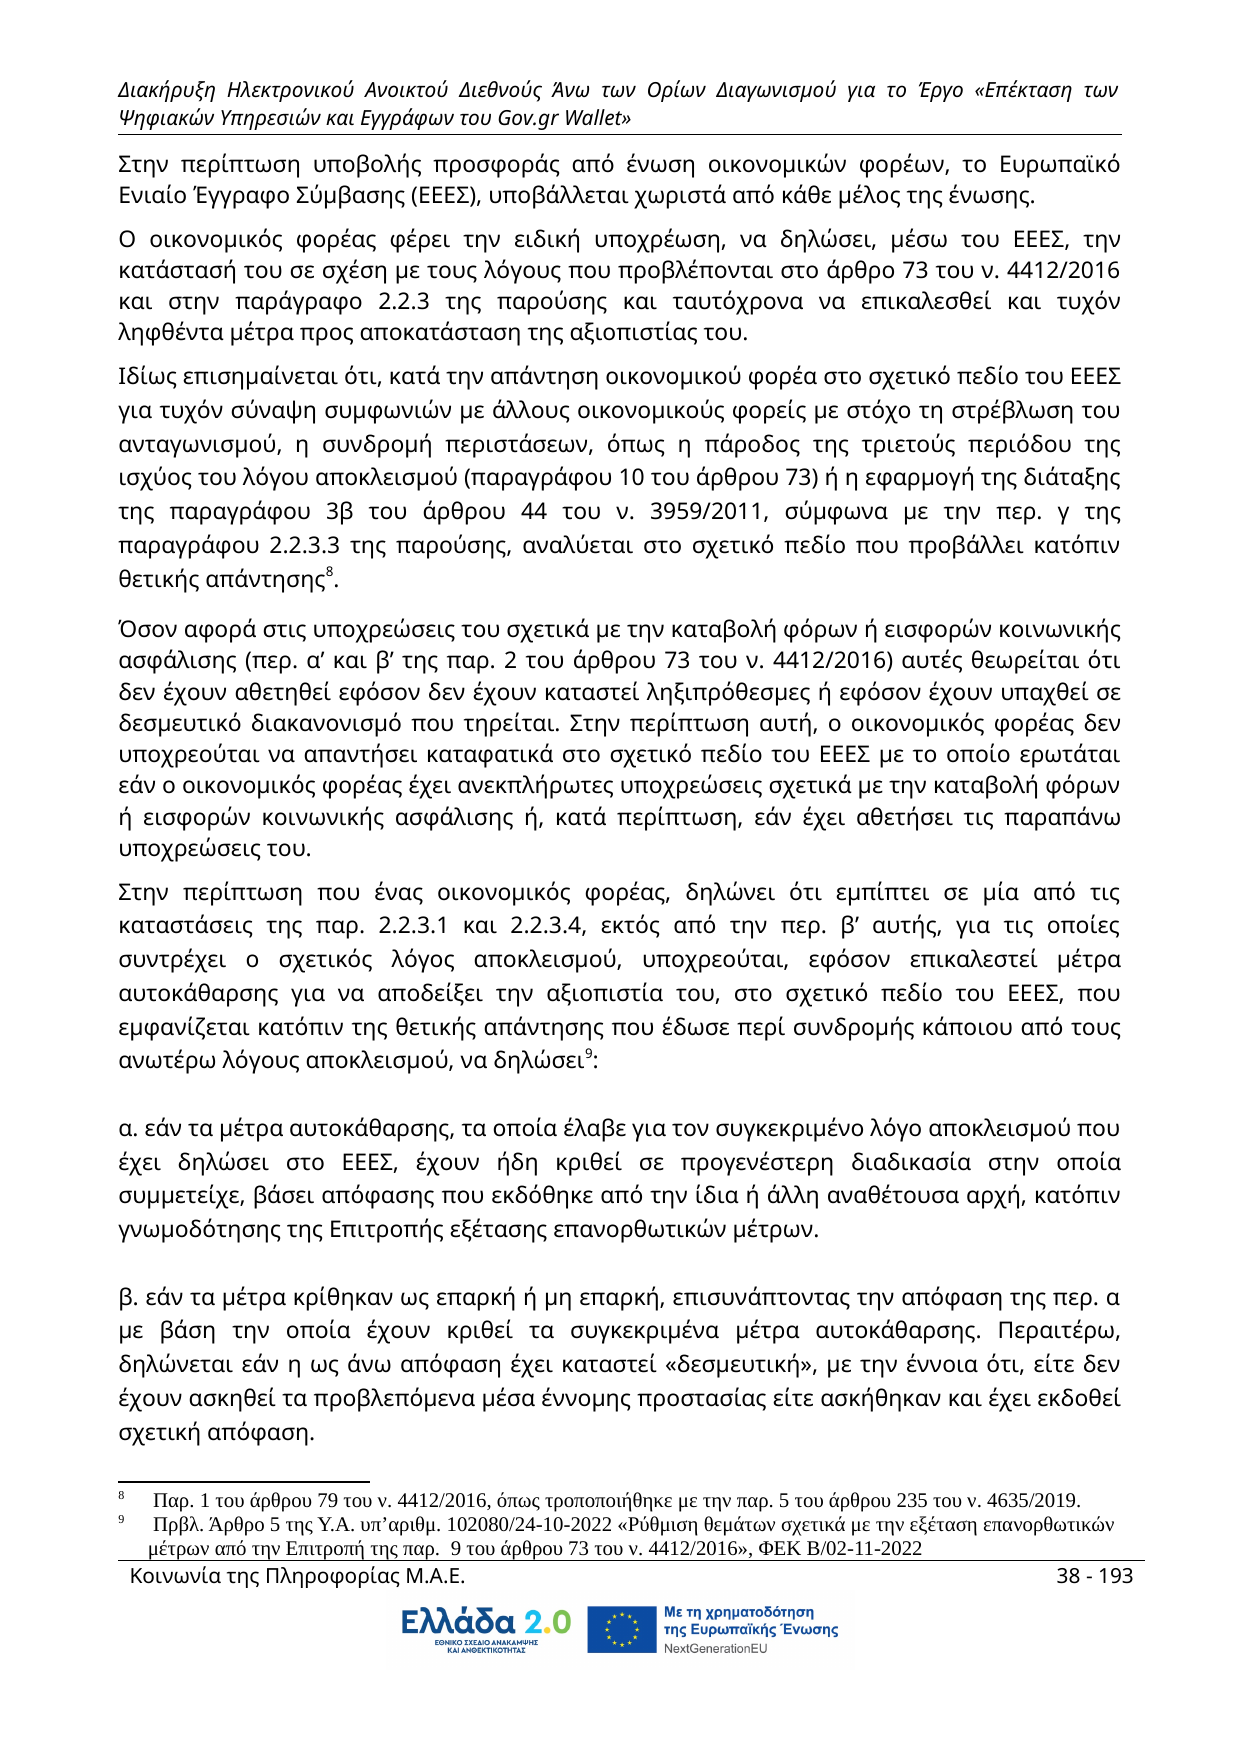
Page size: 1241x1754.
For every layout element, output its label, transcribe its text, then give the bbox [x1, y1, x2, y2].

picture [386, 1590, 855, 1670]
text Στην περίπτωση που ένας οικονομικός φορέας, δηλώνει ότι εμπίπτει σε μία από τις καταστάσεις της παρ. 2.2.3.1 και 2.2.3.4, εκτός από την περ. β’ αυτής, για τις οποίες συντρέχει ο σχετικός λόγος αποκλεισμού, υποχρεούται, εφόσον επικαλεστεί μέτρα αυτοκάθαρσης για να αποδείξει την αξιοπιστία του, στο σχετικό πεδίο του ΕΕΕΣ, που εμφανίζεται κατόπιν της θετικής απάντησης που έδωσε περί συνδρομής κάποιου από τους ανωτέρω λόγους αποκλεισμού, να δηλώσει: [118, 875, 1122, 1075]
text Ο οικονομικός φορέας φέρει την ειδική υποχρέωση, να δηλώσει, μέσω του ΕΕΕΣ, την κατάστασή του σε σχέση με τους λόγους που προβλέπονται στο άρθρο 73 του ν. 4412/2016 και στην παράγραφο 2.2.3 της παρούσης και ταυτόχρονα να επικαλεσθεί και τυχόν ληφθέντα μέτρα προς αποκατάσταση της αξιοπιστίας του. [118, 222, 1122, 347]
text α. εάν τα μέτρα αυτοκάθαρσης, τα οποία έλαβε για τον συγκεκριμένο λόγο αποκλεισμού που έχει δηλώσει στο ΕΕΕΣ, έχουν ήδη κριθεί σε προγενέστερη διαδικασία στην οποία συμμετείχε, βάσει απόφασης που εκδόθηκε από την ίδια ή άλλη αναθέτουσα αρχή, κατόπιν γνωμοδότησης της Επιτροπής εξέτασης επανορθωτικών μέτρων. [118, 1112, 1122, 1244]
text Ιδίως επισημαίνεται ότι, κατά την απάντηση οικονομικού φορέα στο σχετικό πεδίο του ΕΕΕΣ για τυχόν σύναψη συμφωνιών με άλλους οικονομικούς φορείς με στόχο τη στρέβλωση του ανταγωνισμού, η συνδρομή περιστάσεων, όπως η πάροδος της τριετούς περιόδου της ισχύος του λόγου αποκλεισμού (παραγράφου 10 του άρθρου 73) ή η εφαρμογή της διάταξης της παραγράφου 3β του άρθρου 44 του ν. 3959/2011, σύμφωνα με την περ. γ της παραγράφου 2.2.3.3 της παρούσης, αναλύεται στο σχετικό πεδίο που προβάλλει κατόπιν θετικής απάντησης. [118, 360, 1122, 594]
text Όσον αφορά στις υποχρεώσεις του σχετικά με την καταβολή φόρων ή εισφορών κοινωνικής ασφάλισης (περ. α’ και β’ της παρ. 2 του άρθρου 73 του ν. 4412/2016) αυτές θεωρείται ότι δεν έχουν αθετηθεί εφόσον δεν έχουν καταστεί ληξιπρόθεσμες ή εφόσον έχουν υπαχθεί σε δεσμευτικό διακανονισμό που τηρείται. Στην περίπτωση αυτή, ο οικονομικός φορέας δεν υποχρεούται να απαντήσει καταφατικά στο σχετικό πεδίο του ΕΕΕΣ με το οποίο ερωτάται εάν ο οικονομικός φορέας έχει ανεκπλήρωτες υποχρεώσεις σχετικά με την καταβολή φόρων ή εισφορών κοινωνικής ασφάλισης ή, κατά περίπτωση, εάν έχει αθετήσει τις παραπάνω υποχρεώσεις του. [118, 613, 1122, 863]
text Στην περίπτωση υποβολής προσφοράς από ένωση οικονομικών φορέων, το Ευρωπαϊκό Ενιαίο Έγγραφο Σύμβασης (ΕΕΕΣ), υποβάλλεται χωριστά από κάθε μέλος της ένωσης. [118, 147, 1122, 210]
text β. εάν τα μέτρα κρίθηκαν ως επαρκή ή μη επαρκή, επισυνάπτοντας την απόφαση της περ. α με βάση την οποία έχουν κριθεί τα συγκεκριμένα μέτρα αυτοκάθαρσης. Περαιτέρω, δηλώνεται εάν η ως άνω απόφαση έχει καταστεί «δεσμευτική», με την έννοια ότι, είτε δεν έχουν ασκηθεί τα προβλεπόμενα μέσα έννομης προστασίας είτε ασκήθηκαν και έχει εκδοθεί σχετική απόφαση. [118, 1280, 1122, 1447]
